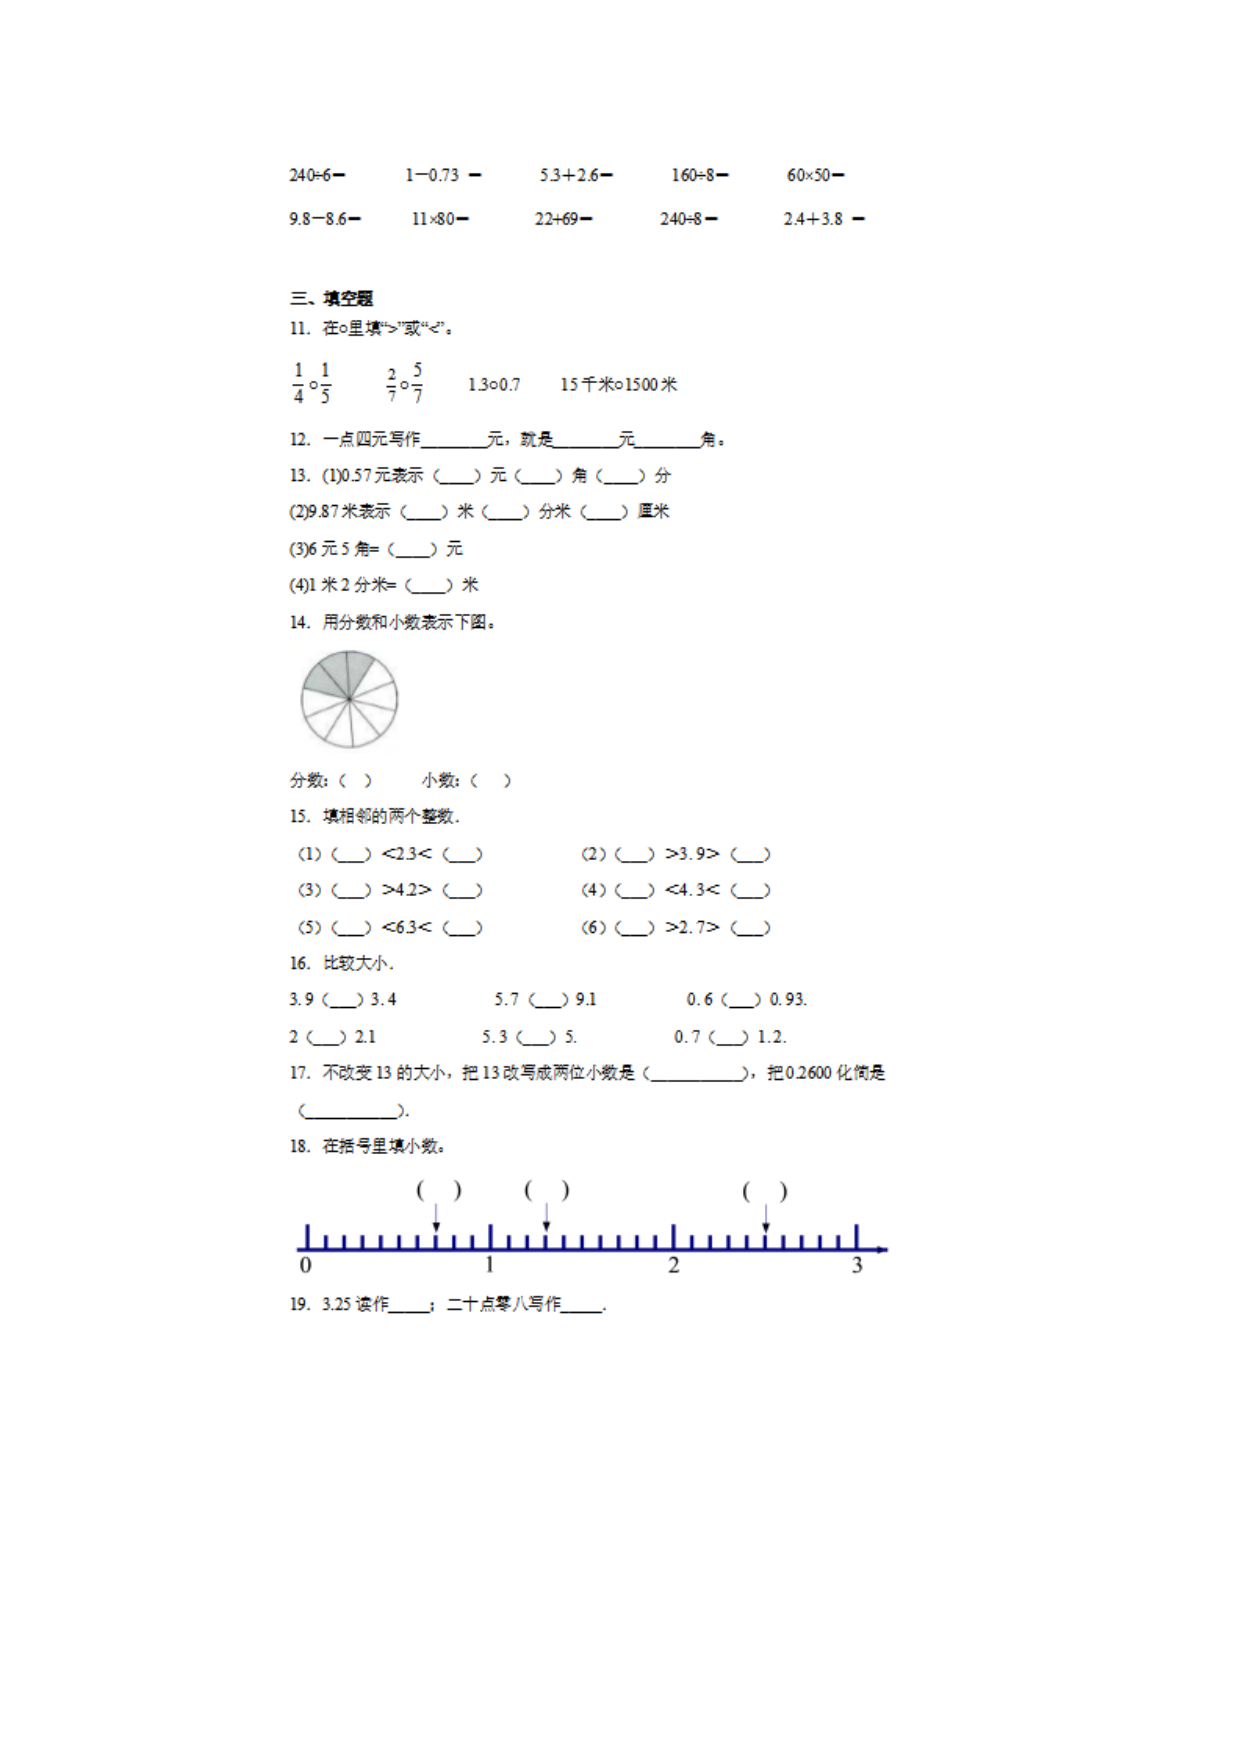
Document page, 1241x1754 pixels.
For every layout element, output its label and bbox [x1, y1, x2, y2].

picture [260, 162, 980, 1326]
